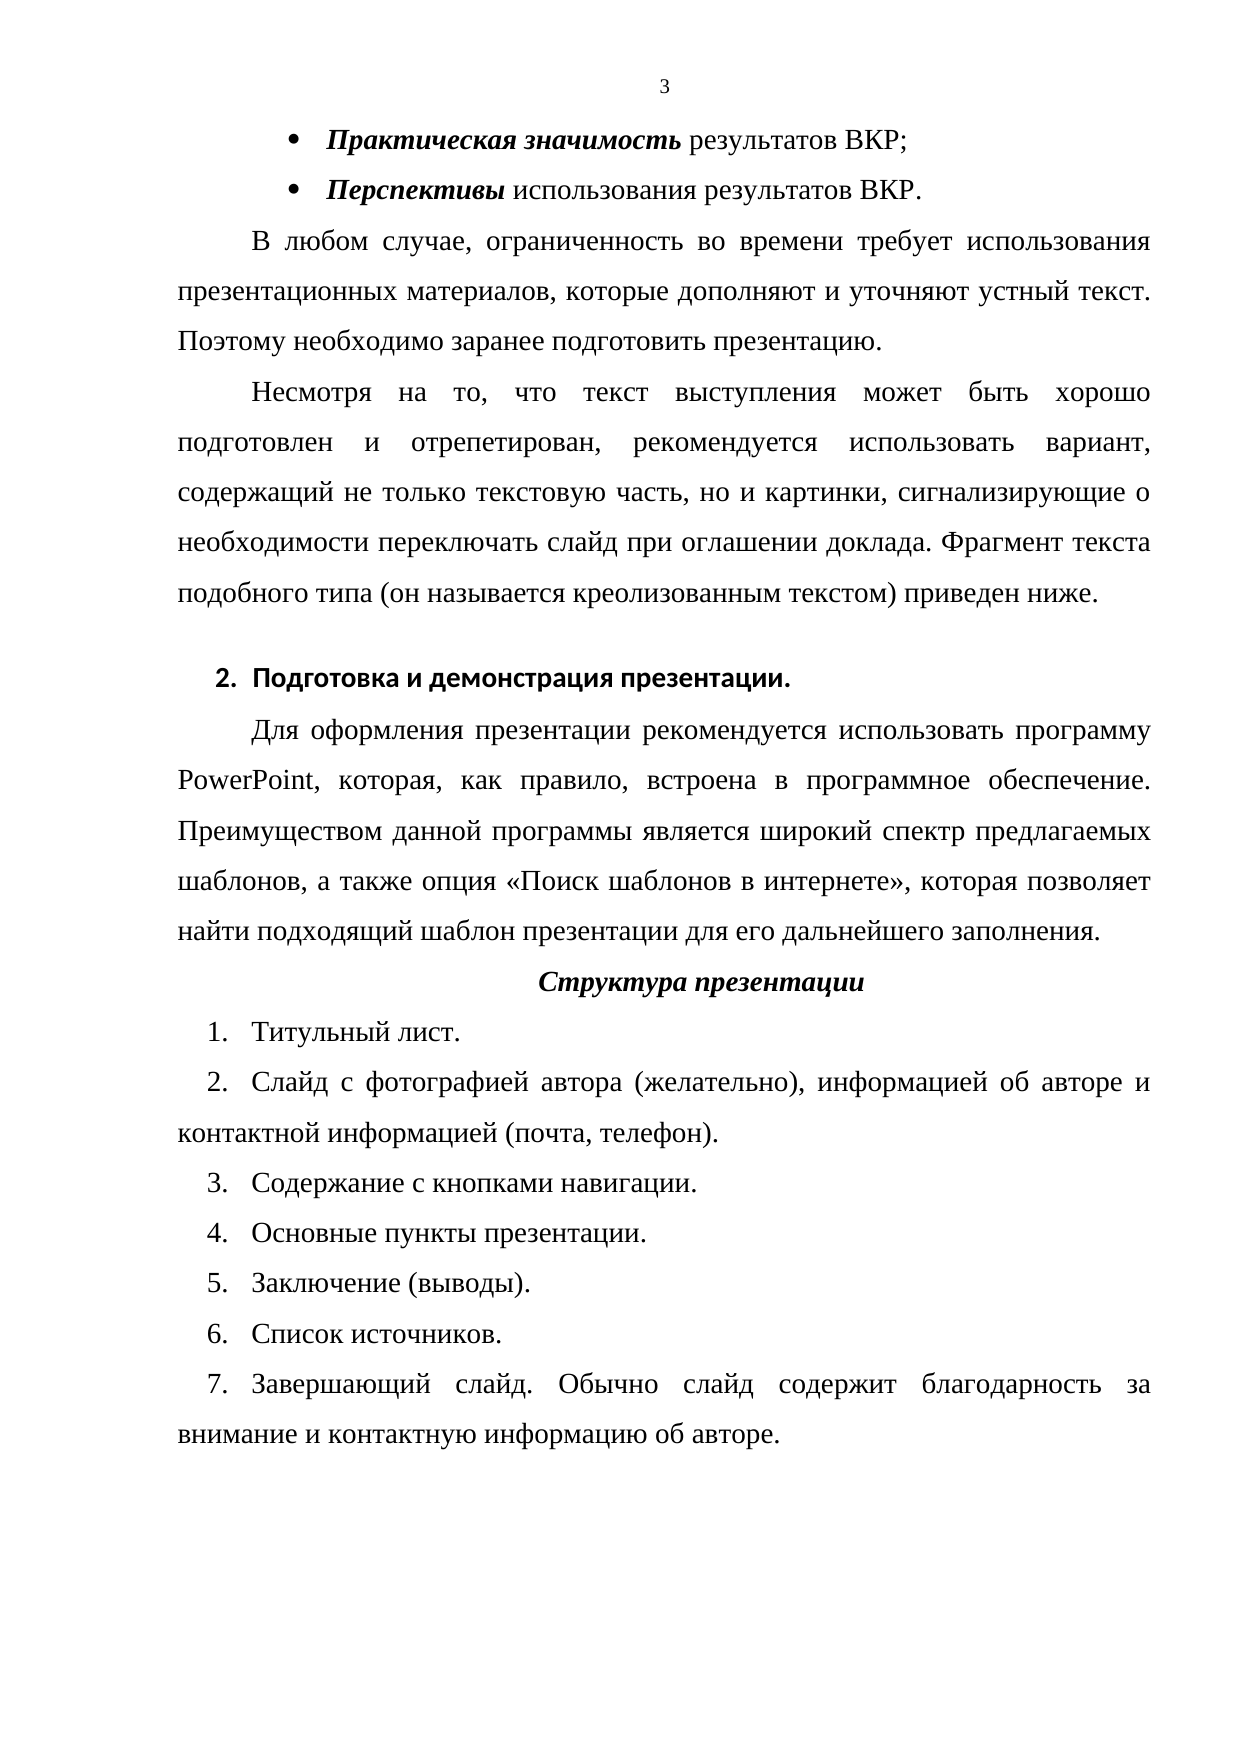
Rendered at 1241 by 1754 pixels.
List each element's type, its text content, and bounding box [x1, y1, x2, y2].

text Несмотря на то, что текст выступления может быть хорошо подготовлен и отрепетирован, рекомендуется использовать вариант, содержащий не только текстовую часть, но и картинки, сигнализирующие о необходимости переключать слайд при оглашении доклада. Фрагмент текста подобного типа (он называется креолизованным текстом) приведен ниже. [177, 374, 1152, 608]
text В любом случае, ограниченность во времени требует использования презентационных материалов, которые дополняют и уточняют устный текст. Поэтому необходимо заранее подготовить презентацию. [177, 223, 1152, 357]
text Структура презентации [177, 964, 1152, 997]
list Основные пункты презентации. [177, 1215, 1152, 1249]
list Слайд с фотографией автора (желательно), информацией об авторе и контактной информацией (почта, телефон). [177, 1064, 1152, 1148]
list Список источников. [177, 1316, 1152, 1349]
list Подготовка и демонстрация презентации. [215, 659, 1152, 694]
list Завершающий слайд. Обычно слайд содержит благодарность за внимание и контактную информацию об авторе. [177, 1366, 1152, 1450]
list Содержание с кнопками навигации. [177, 1165, 1152, 1198]
list Практическая значимость результатов ВКР; [288, 122, 1152, 156]
list Заключение (выводы). [177, 1266, 1152, 1299]
list Для оформления презентации рекомендуется использовать программу PowerPoint, которая, как правило, встроена в программное обеспечение. Преимуществом данной программы является широкий спектр предлагаемых шаблонов, а также опция «Поиск шаблонов в интернете», которая позволяет найти подходящий шаблон презентации для его дальнейшего заполнения. [177, 712, 1152, 947]
list Перспективы использования результатов ВКР. [288, 172, 1152, 206]
list Титульный лист. [177, 1014, 1152, 1048]
